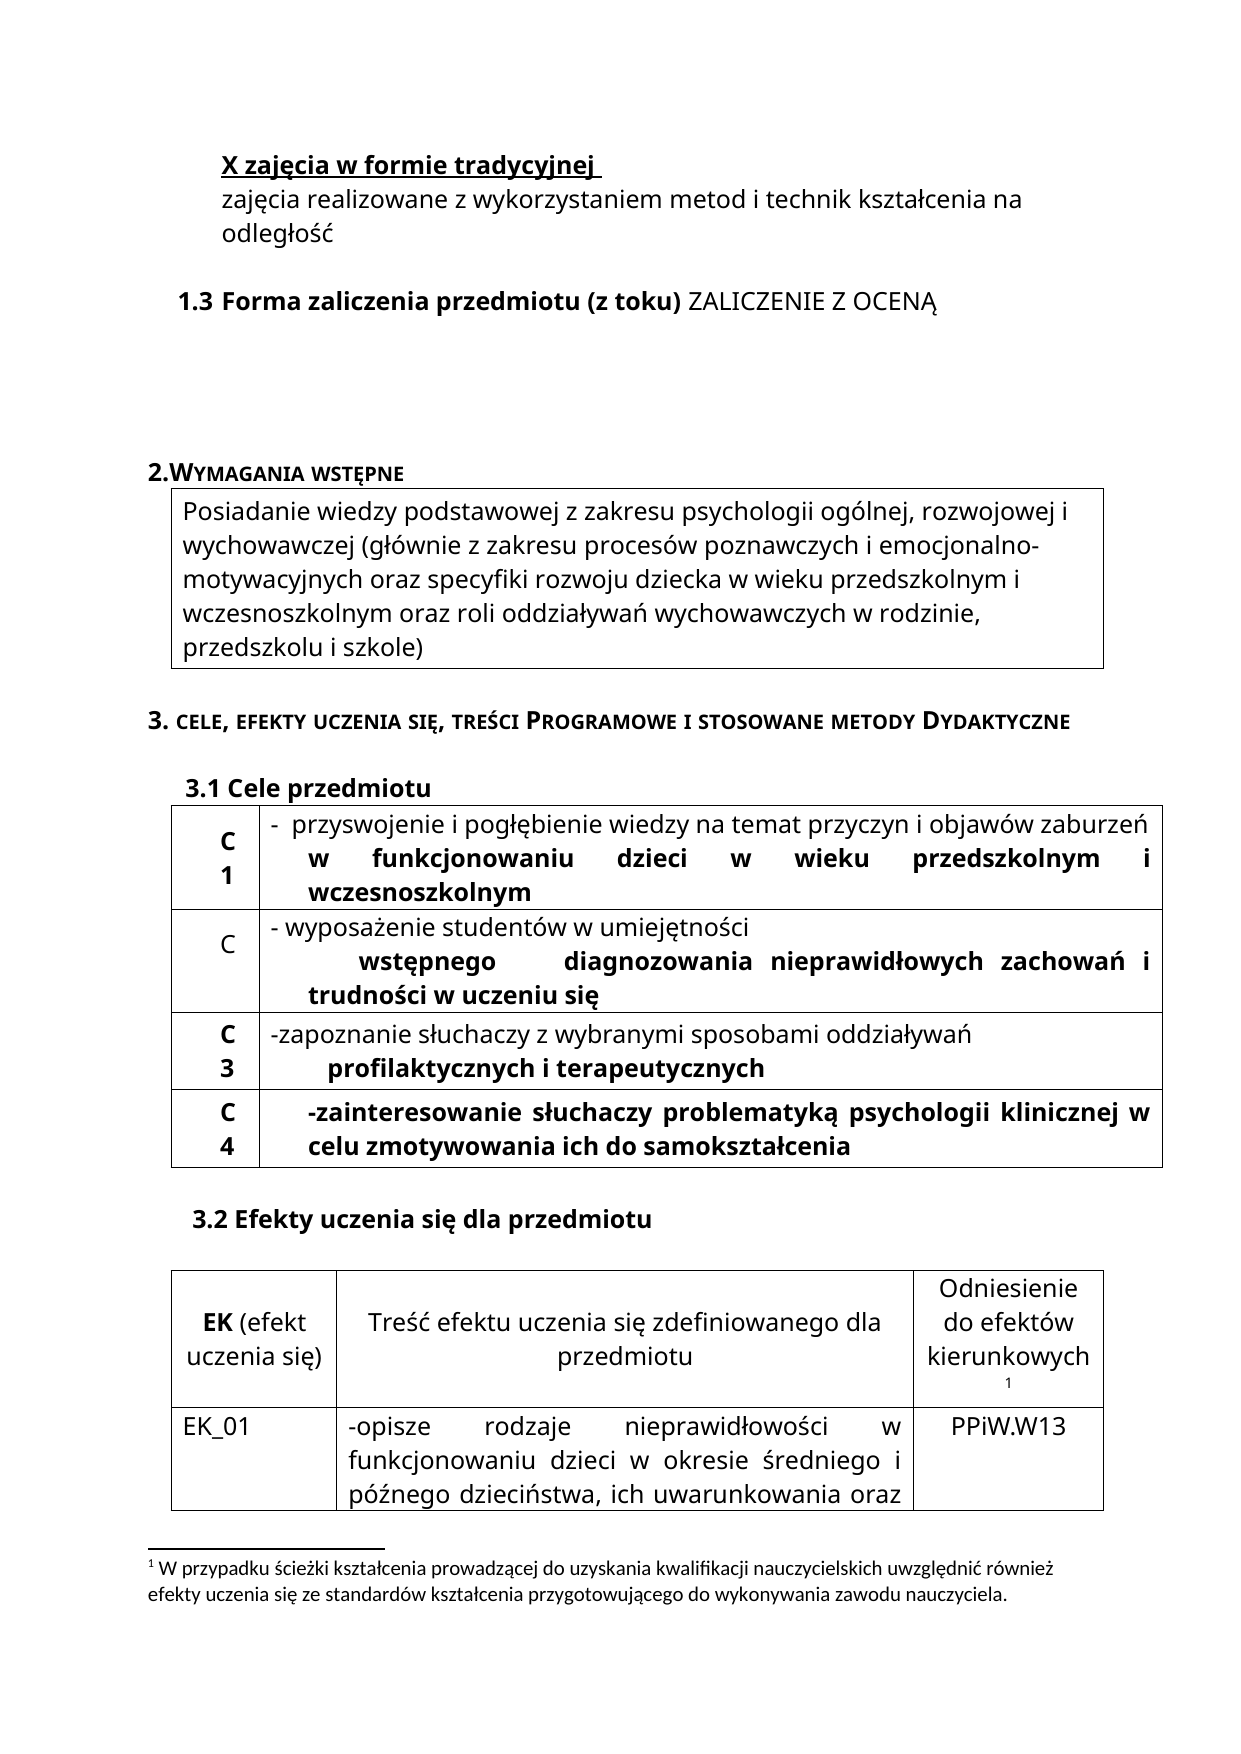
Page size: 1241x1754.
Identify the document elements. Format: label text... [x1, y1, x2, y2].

text 3. cele, efekty uczenia się, treści Programowe i stosowane metody Dydaktyczne [148, 703, 1093, 737]
table_cell -zainteresowanie słuchaczy problematyką psychologii klinicznej w celu zmotywowania ich do samokształcenia [260, 1090, 1162, 1167]
table_cell C3 [172, 1013, 259, 1089]
text X zajęcia w formie tradycyjnej [221, 148, 1093, 182]
table_cell C2 [172, 910, 259, 1012]
table_cell PPiW.W13 [914, 1408, 1103, 1510]
table_header Posiadanie wiedzy podstawowej z zakresu psychologii ogólnej, rozwojowej i wychowawczej (głównie z zakresu procesów poznawczych i emocjonalno-motywacyjnych oraz specyfiki rozwoju dziecka w wieku przedszkolnym i wczesnoszkolnym oraz roli oddziaływań wychowawczych w rodzinie, przedszkolu i szkole) [172, 489, 1103, 668]
table_cell C4 [172, 1090, 259, 1167]
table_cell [337, 1408, 913, 1510]
table_cell -zapoznanie słuchaczy z wybranymi sposobami oddziaływań profilaktycznych i terapeutycznych [260, 1013, 1162, 1089]
table_header Odniesienie do efektów kierunkowych [914, 1271, 1103, 1407]
table_cell EK_01 [172, 1408, 336, 1510]
table_header C1 [172, 806, 259, 908]
text 3.1 Cele przedmiotu [185, 771, 1093, 805]
table_header Treść efektu uczenia się zdefiniowanego dla przedmiotu [337, 1271, 913, 1407]
text 1.3 Forma zaliczenia przedmiotu (z toku) ZALICZENIE Z OCENĄ [177, 284, 1093, 318]
table_header EK (efekt uczenia się) [172, 1271, 336, 1407]
table_cell - wyposażenie studentów w umiejętności wstępnego diagnozowania nieprawidłowych zachowań i trudności w uczeniu się [260, 910, 1162, 1012]
text 3.2 Efekty uczenia się dla przedmiotu [192, 1202, 1093, 1236]
text zajęcia realizowane z wykorzystaniem metod i technik kształcenia na odległość [221, 182, 1093, 250]
text 2.Wymagania wstępne [148, 454, 1093, 488]
table_header - przyswojenie i pogłębienie wiedzy na temat przyczyn i objawów zaburzeń w funkcjonowaniu dzieci w wieku przedszkolnym i wczesnoszkolnym [260, 806, 1162, 908]
